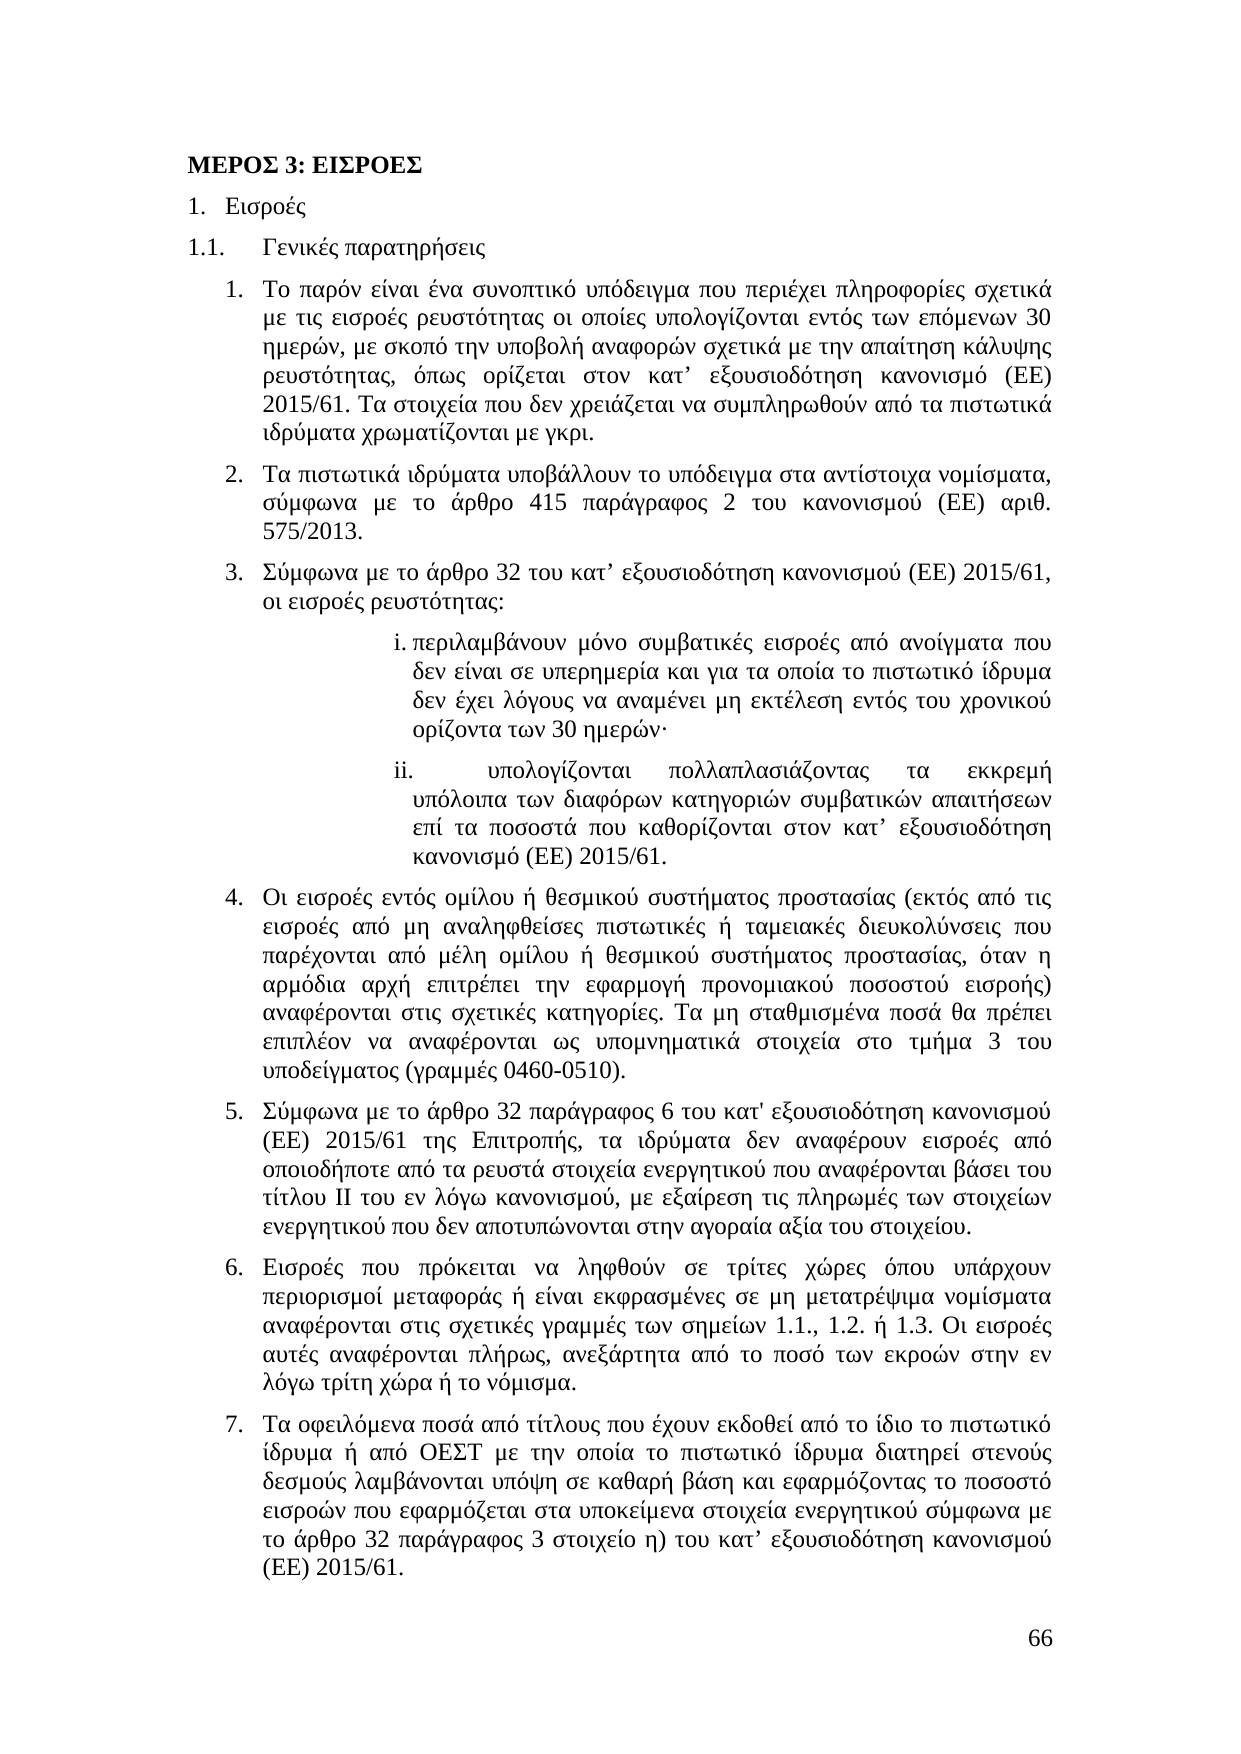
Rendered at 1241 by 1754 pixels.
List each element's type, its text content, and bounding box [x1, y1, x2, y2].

text Σύμφωνα με το άρθρο 32 του κατ’ εξουσιοδότηση κανονισμού (ΕΕ) 2015/61, οι εισροές ρευστότητας: [225, 557, 1053, 615]
text Εισροές που πρόκειται να ληφθούν σε τρίτες χώρες όπου υπάρχουν περιορισμοί μεταφοράς ή είναι εκφρασμένες σε μη μετατρέψιμα νομίσματα αναφέρονται στις σχετικές γραμμές των σημείων 1.1., 1.2. ή 1.3. Οι εισροές αυτές αναφέρονται πλήρως, ανεξάρτητα από το ποσό των εκροών στην εν λόγω τρίτη χώρα ή το νόμισμα. [225, 1252, 1053, 1396]
text i. περιλαμβάνουν μόνο συμβατικές εισροές από ανοίγματα που δεν είναι σε υπερημερία και για τα οποία το πιστωτικό ίδρυμα δεν έχει λόγους να αναμένει μη εκτέλεση εντός του χρονικού ορίζοντα των 30 ημερών· [394, 627, 1053, 742]
text Οι εισροές εντός ομίλου ή θεσμικού συστήματος προστασίας (εκτός από τις εισροές από μη αναληφθείσες πιστωτικές ή ταμειακές διευκολύνσεις που παρέχονται από μέλη ομίλου ή θεσμικού συστήματος προστασίας, όταν η αρμόδια αρχή επιτρέπει την εφαρμογή προνομιακού ποσοστού εισροής) αναφέρονται στις σχετικές κατηγορίες. Τα μη σταθμισμένα ποσά θα πρέπει επιπλέον να αναφέρονται ως υπομνηματικά στοιχεία στο τμήμα 3 του υποδείγματος (γραμμές 0460-0510). [225, 882, 1053, 1084]
text ΜΕΡΟΣ 3: ΕΙΣΡΟΕΣ [187, 150, 1053, 179]
list 1.1. Γενικές παρατηρήσεις [187, 232, 1053, 261]
text Τα πιστωτικά ιδρύματα υποβάλλουν το υπόδειγμα στα αντίστοιχα νομίσματα, σύμφωνα με το άρθρο 415 παράγραφος 2 του κανονισμού (ΕΕ) αριθ. 575/2013. [225, 459, 1053, 545]
list Το παρόν είναι ένα συνοπτικό υπόδειγμα που περιέχει πληροφορίες σχετικά με τις εισροές ρευστότητας οι οποίες υπολογίζονται εντός των επόμενων 30 ημερών, με σκοπό την υποβολή αναφορών σχετικά με την απαίτηση κάλυψης ρευστότητας, όπως ορίζεται στον κατ’ εξουσιοδότηση κανονισμό (ΕΕ) 2015/61. Τα στοιχεία που δεν χρειάζεται να συμπληρωθούν από τα πιστωτικά ιδρύματα χρωματίζονται με γκρι. [225, 274, 1053, 446]
list 1. Εισροές [187, 191, 1053, 220]
text Τα οφειλόμενα ποσά από τίτλους που έχουν εκδοθεί από το ίδιο το πιστωτικό ίδρυμα ή από ΟΕΣΤ με την οποία το πιστωτικό ίδρυμα διατηρεί στενούς δεσμούς λαμβάνονται υπόψη σε καθαρή βάση και εφαρμόζοντας το ποσοστό εισροών που εφαρμόζεται στα υποκείμενα στοιχεία ενεργητικού σύμφωνα με το άρθρο 32 παράγραφος 3 στοιχείο η) του κατ’ εξουσιοδότηση κανονισμού (ΕΕ) 2015/61. [225, 1409, 1053, 1581]
text ii. υπολογίζονται πολλαπλασιάζοντας τα εκκρεμή υπόλοιπα των διαφόρων κατηγοριών συμβατικών απαιτήσεων επί τα ποσοστά που καθορίζονται στον κατ’ εξουσιοδότηση κανονισμό (ΕΕ) 2015/61. [394, 755, 1053, 870]
text Σύμφωνα με το άρθρο 32 παράγραφος 6 του κατ' εξουσιοδότηση κανονισμού (ΕΕ) 2015/61 της Επιτροπής, τα ιδρύματα δεν αναφέρουν εισροές από οποιοδήποτε από τα ρευστά στοιχεία ενεργητικού που αναφέρονται βάσει του τίτλου II του εν λόγω κανονισμού, με εξαίρεση τις πληρωμές των στοιχείων ενεργητικού που δεν αποτυπώνονται στην αγοραία αξία του στοιχείου. [225, 1096, 1053, 1240]
